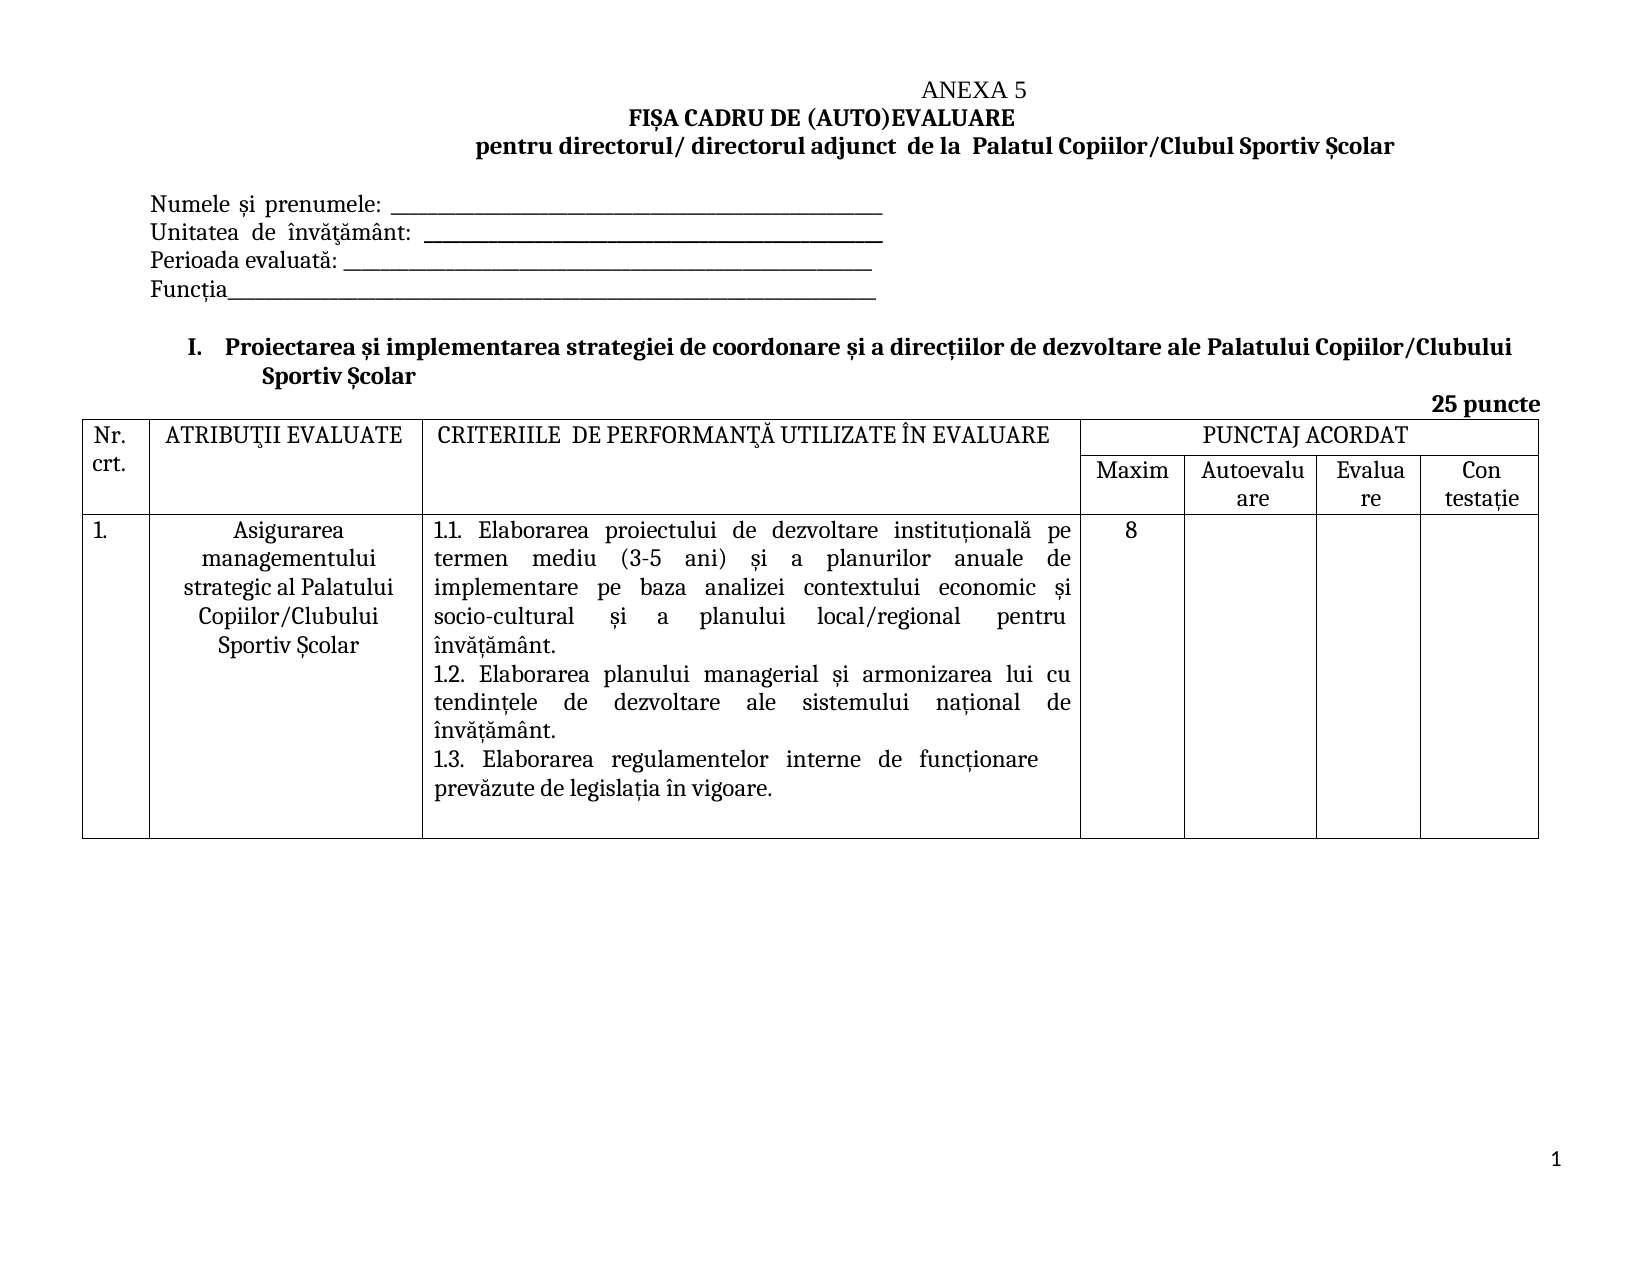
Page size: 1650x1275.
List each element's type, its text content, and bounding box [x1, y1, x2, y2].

text FIŞA CADRU DE (AUTO)EVALUARE [628, 104, 1506, 132]
table_cell Maxim [1081, 456, 1184, 514]
table_header CRITERIILE DE PERFORMANŢĂ UTILIZATE ÎN EVALUARE [423, 420, 1080, 514]
table_cell 1. [83, 515, 149, 837]
text Funcția______________________________________________________________________ [150, 275, 882, 304]
table_cell Evalua re [1317, 456, 1420, 514]
table_header Nr. crt. [83, 420, 149, 514]
list Proiectarea şi implementarea strategiei de coordonare şi a direcțiilor de dezvoltare ale Palatului Copiilor/Clubului Sportiv Școlar [187, 333, 1563, 390]
table_header PUNCTAJ ACORDAT [1081, 420, 1538, 454]
text pentru directorul/ directorul adjunct de la Palatul Copiilor/Clubul Sportiv Școlar [475, 132, 1563, 160]
table_cell 8 [1081, 515, 1184, 837]
table_cell 1.1. Elaborarea proiectului de dezvoltare instituțională pe termen mediu (3-5 ani) și a planurilor anuale de implementare pe baza analizei contextului economic și socio-cultural și a planului local/regional pentru învățământ. 1.2. Elaborarea planului managerial și armonizarea lui cu tendințele de dezvoltare ale sistemului național de învățământ. 1.3. Elaborarea regulamentelor interne de funcționare prevăzute de legislația în vigoare. [423, 515, 1080, 837]
table_cell [1421, 515, 1538, 837]
text Numele şi prenumele: _____________________________________________________ Unitatea de învăţământ: __________________________________________________ Perioada evaluată: _________________________________________________________ [150, 190, 882, 275]
table_cell Con testație [1421, 456, 1538, 514]
table_header ATRIBUŢII EVALUATE [150, 420, 422, 514]
list 25 puncte [262, 390, 1563, 419]
table_cell [1185, 515, 1316, 837]
table_cell Autoevalu are [1185, 456, 1316, 514]
table_cell [1317, 515, 1420, 837]
table_cell Asigurarea managementului strategic al Palatului Copiilor/Clubului Sportiv Școlar [150, 515, 422, 837]
